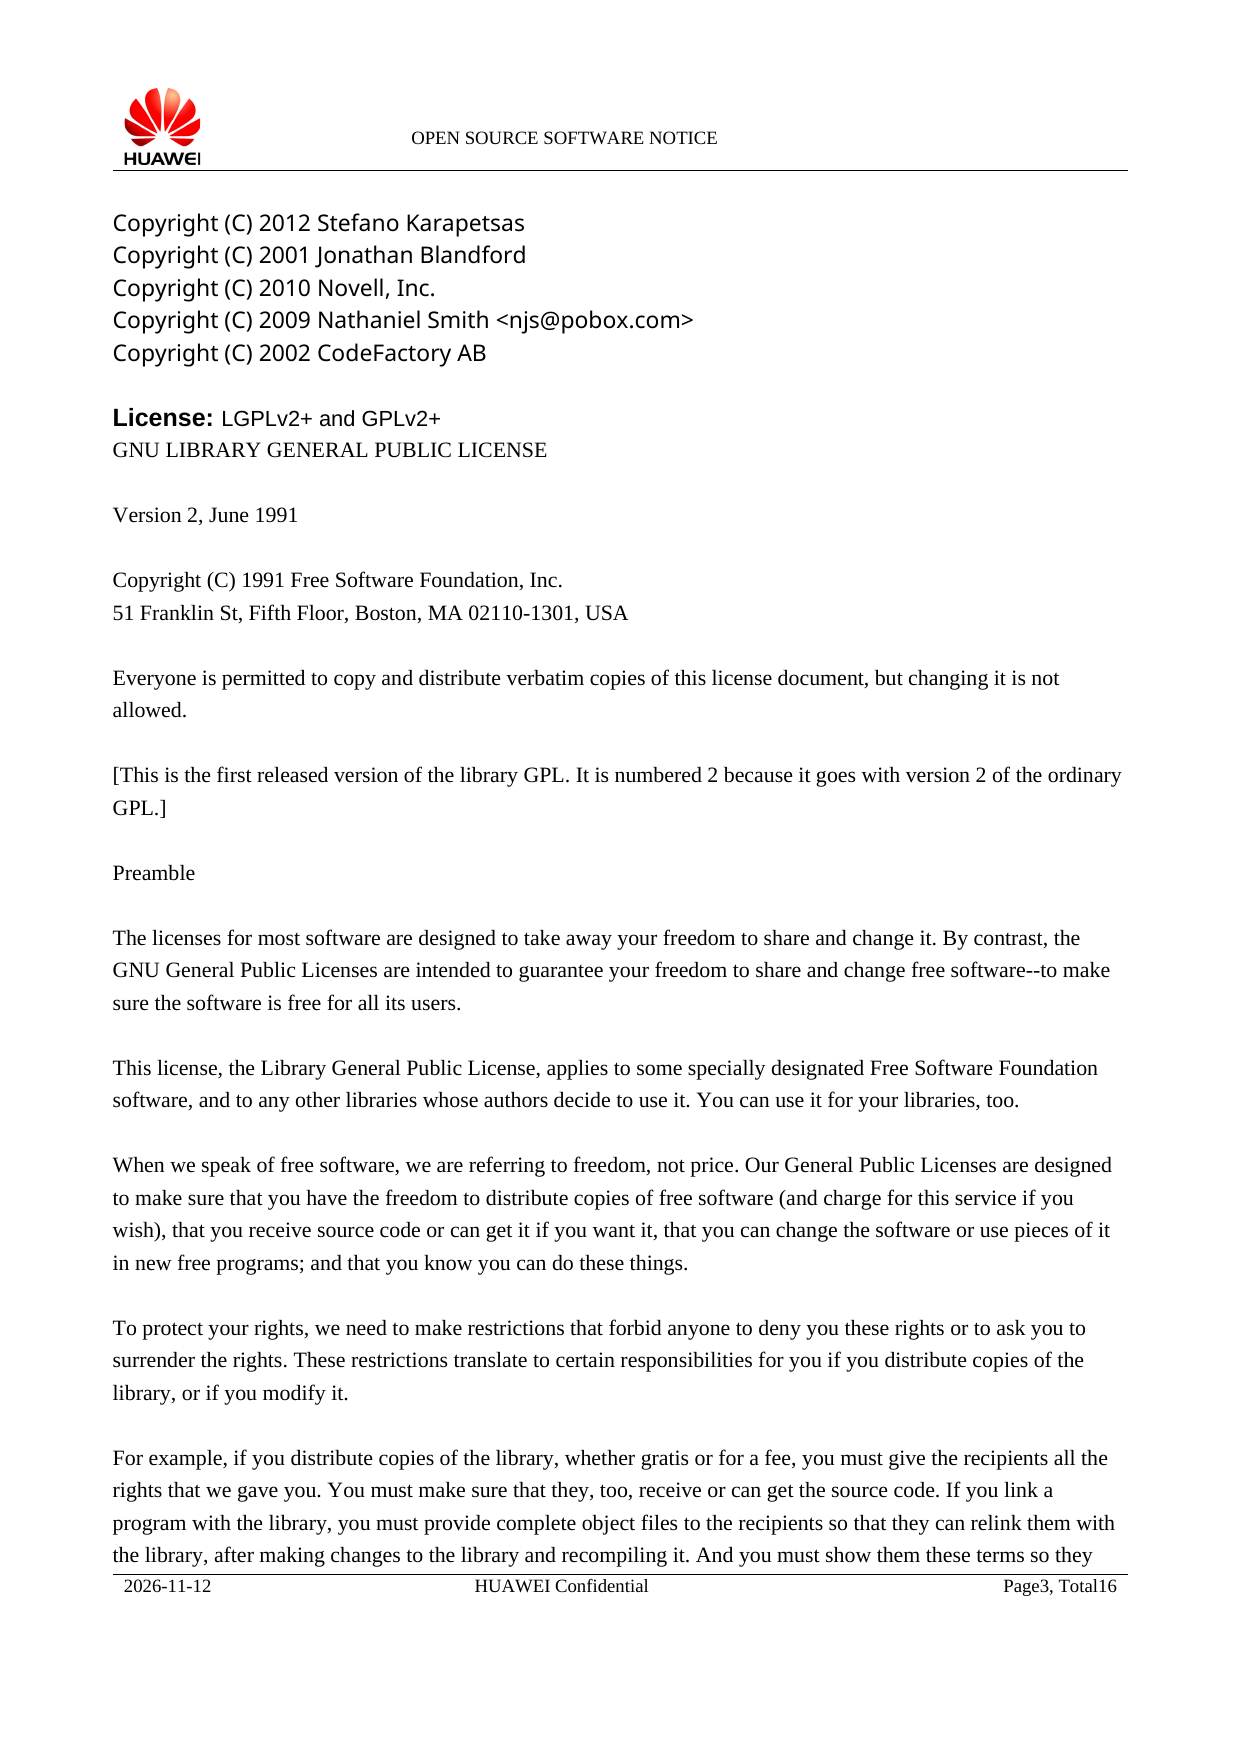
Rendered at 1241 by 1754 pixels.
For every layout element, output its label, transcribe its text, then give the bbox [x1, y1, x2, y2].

picture [124, 88, 201, 165]
text License: LGPLv2+ and GPLv2+ [112, 401, 1128, 434]
